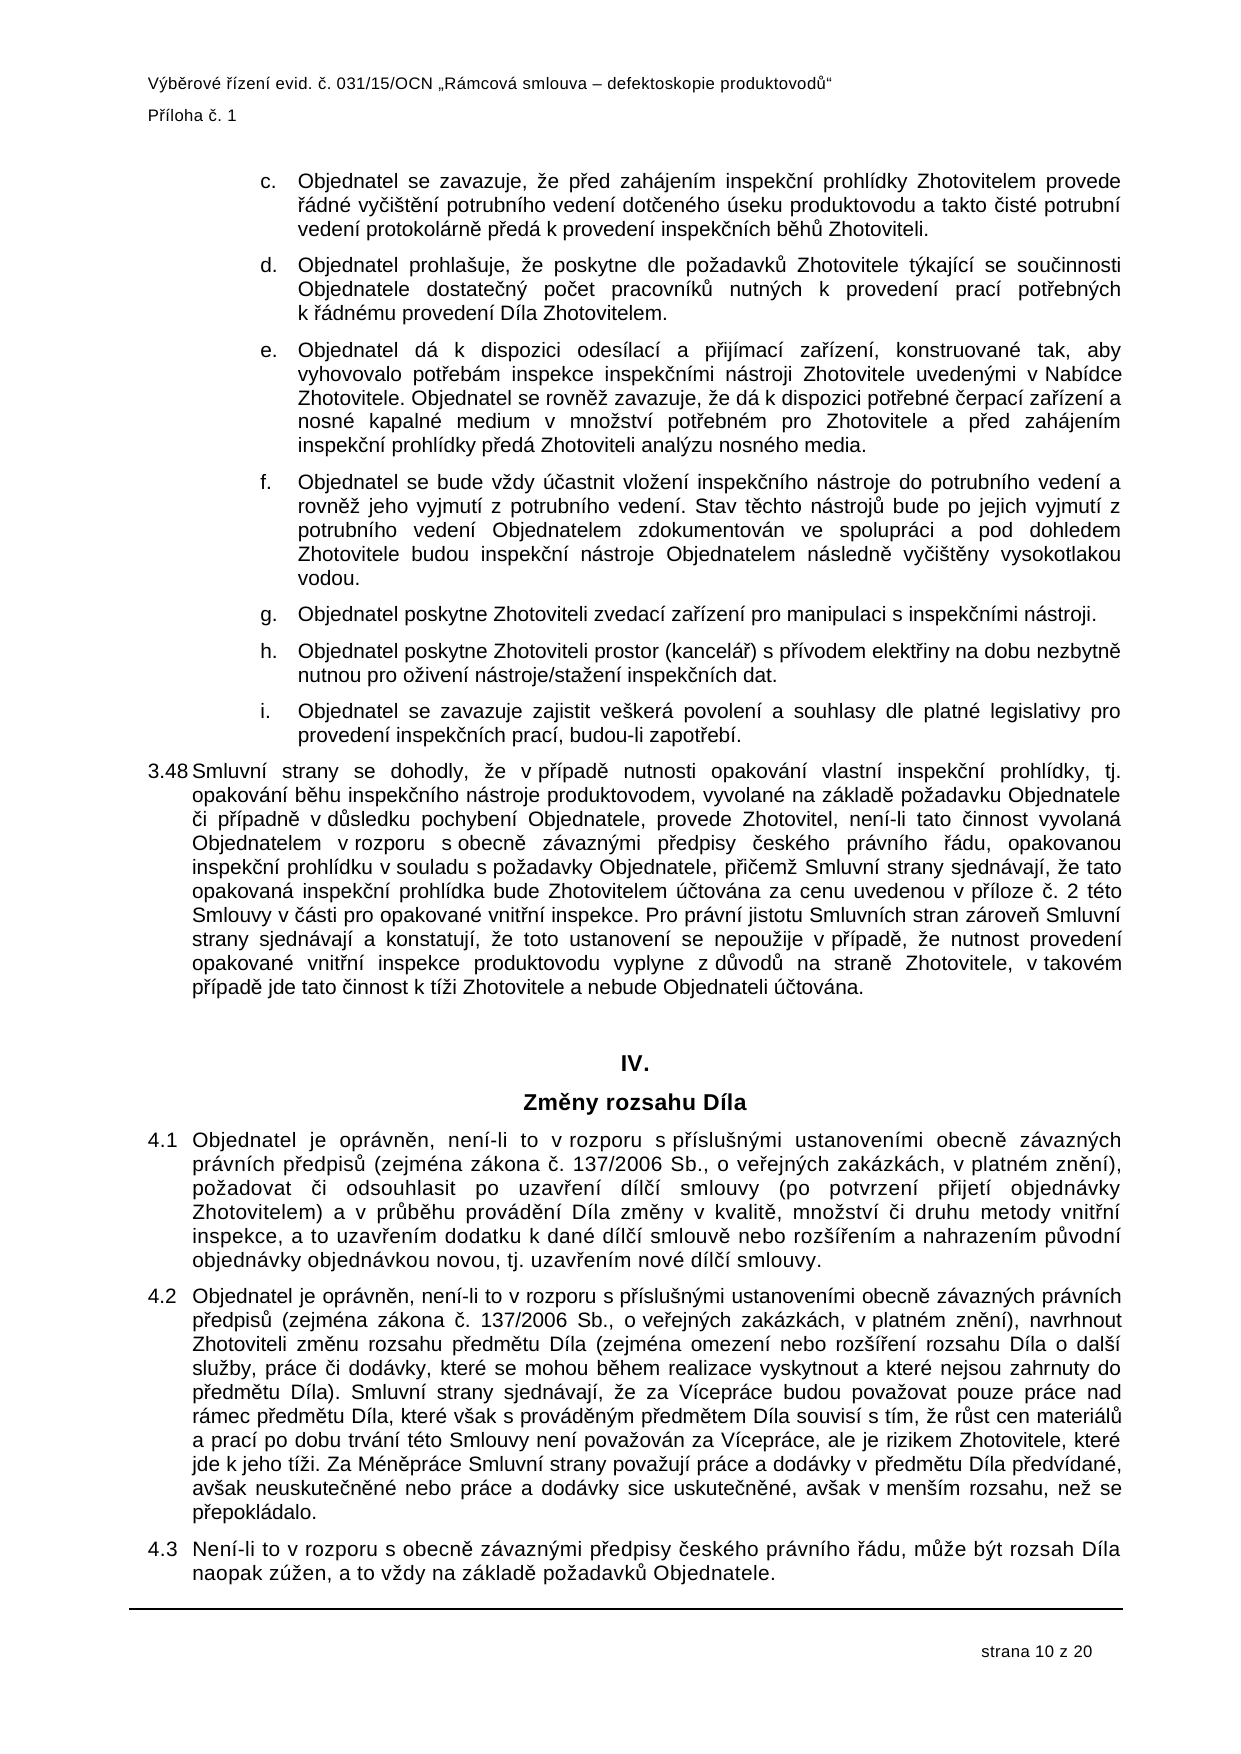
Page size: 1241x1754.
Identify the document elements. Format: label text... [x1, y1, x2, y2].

list Objednatel je oprávněn, není-li to v rozporu s příslušnými ustanoveními obecně závazných právních předpisů (zejména zákona č. 137/2006 Sb., o veřejných zakázkách, v platném znění), navrhnout Zhotoviteli změnu rozsahu předmětu Díla (zejména omezení nebo rozšíření rozsahu Díla o další služby, práce či dodávky, které se mohou během realizace vyskytnout a které nejsou zahrnuty do předmětu Díla). Smluvní strany sjednávají, že za Vícepráce budou považovat pouze práce nad rámec předmětu Díla, které však s prováděným předmětem Díla souvisí s tím, že růst cen materiálů a prací po dobu trvání této Smlouvy není považován za Vícepráce, ale je rizikem Zhotovitele, které jde k jeho tíži. Za Méněpráce Smluvní strany považují práce a dodávky v předmětu Díla předvídané, avšak neuskutečněné nebo práce a dodávky sice uskutečněné, avšak v menším rozsahu, než se přepokládalo. [148, 1284, 1122, 1524]
list Objednatel prohlašuje, že poskytne dle požadavků Zhotovitele týkající se součinnosti Objednatele dostatečný počet pracovníků nutných k provedení prací potřebných k řádnému provedení Díla Zhotovitelem. [260, 253, 1122, 325]
list Objednatel poskytne Zhotoviteli zvedací zařízení pro manipulaci s inspekčními nástroji. [260, 602, 1122, 626]
list Objednatel je oprávněn, není-li to v rozporu s příslušnými ustanoveními obecně závazných právních předpisů (zejména zákona č. 137/2006 Sb., o veřejných zakázkách, v platném znění), požadovat či odsouhlasit po uzavření dílčí smlouvy (po potvrzení přijetí objednávky Zhotovitelem) a v průběhu provádění Díla změny v kvalitě, množství či druhu metody vnitřní inspekce, a to uzavřením dodatku k dané dílčí smlouvě nebo rozšířením a nahrazením původní objednávky objednávkou novou, tj. uzavřením nové dílčí smlouvy. [148, 1128, 1122, 1272]
text IV. [148, 1050, 1122, 1077]
list Není-li to v rozporu s obecně závaznými předpisy českého právního řádu, může být rozsah Díla naopak zúžen, a to vždy na základě požadavků Objednatele. [148, 1536, 1122, 1584]
list Objednatel dá k dispozici odesílací a přijímací zařízení, konstruované tak, aby vyhovovalo potřebám inspekce inspekčními nástroji Zhotovitele uvedenými v Nabídce Zhotovitele. Objednatel se rovněž zavazuje, že dá k dispozici potřebné čerpací zařízení a nosné kapalné medium v množství potřebném pro Zhotovitele a před zahájením inspekční prohlídky předá Zhotoviteli analýzu nosného media. [260, 337, 1122, 457]
list Objednatel se bude vždy účastnit vložení inspekčního nástroje do potrubního vedení a rovněž jeho vyjmutí z potrubního vedení. Stav těchto nástrojů bude po jejich vyjmutí z potrubního vedení Objednatelem zdokumentován ve spolupráci a pod dohledem Zhotovitele budou inspekční nástroje Objednatelem následně vyčištěny vysokotlakou vodou. [260, 470, 1122, 589]
list Smluvní strany se dohodly, že v případě nutnosti opakování vlastní inspekční prohlídky, tj. opakování běhu inspekčního nástroje produktovodem, vyvolané na základě požadavku Objednatele či případně v důsledku pochybení Objednatele, provede Zhotovitel, není-li tato činnost vyvolaná Objednatelem v rozporu s obecně závaznými předpisy českého právního řádu, opakovanou inspekční prohlídku v souladu s požadavky Objednatele, přičemž Smluvní strany sjednávají, že tato opakovaná inspekční prohlídka bude Zhotovitelem účtována za cenu uvedenou v příloze č. 2 této Smlouvy v části pro opakované vnitřní inspekce. Pro právní jistotu Smluvních stran zároveň Smluvní strany sjednávají a konstatují, že toto ustanovení se nepoužije v případě, že nutnost provedení opakované vnitřní inspekce produktovodu vyplyne z důvodů na straně Zhotovitele, v takovém případě jde tato činnost k tíži Zhotovitele a nebude Objednateli účtována. [148, 759, 1122, 999]
list Objednatel se zavazuje, že před zahájením inspekční prohlídky Zhotovitelem provede řádné vyčištění potrubního vedení dotčeného úseku produktovodu a takto čisté potrubní vedení protokolárně předá k provedení inspekčních běhů Zhotoviteli. [260, 169, 1122, 241]
text Změny rozsahu Díla [148, 1089, 1122, 1116]
list Objednatel se zavazuje zajistit veškerá povolení a souhlasy dle platné legislativy pro provedení inspekčních prací, budou-li zapotřebí. [260, 699, 1122, 747]
list Objednatel poskytne Zhotoviteli prostor (kancelář) s přívodem elektřiny na dobu nezbytně nutnou pro oživení nástroje/stažení inspekčních dat. [260, 638, 1122, 686]
